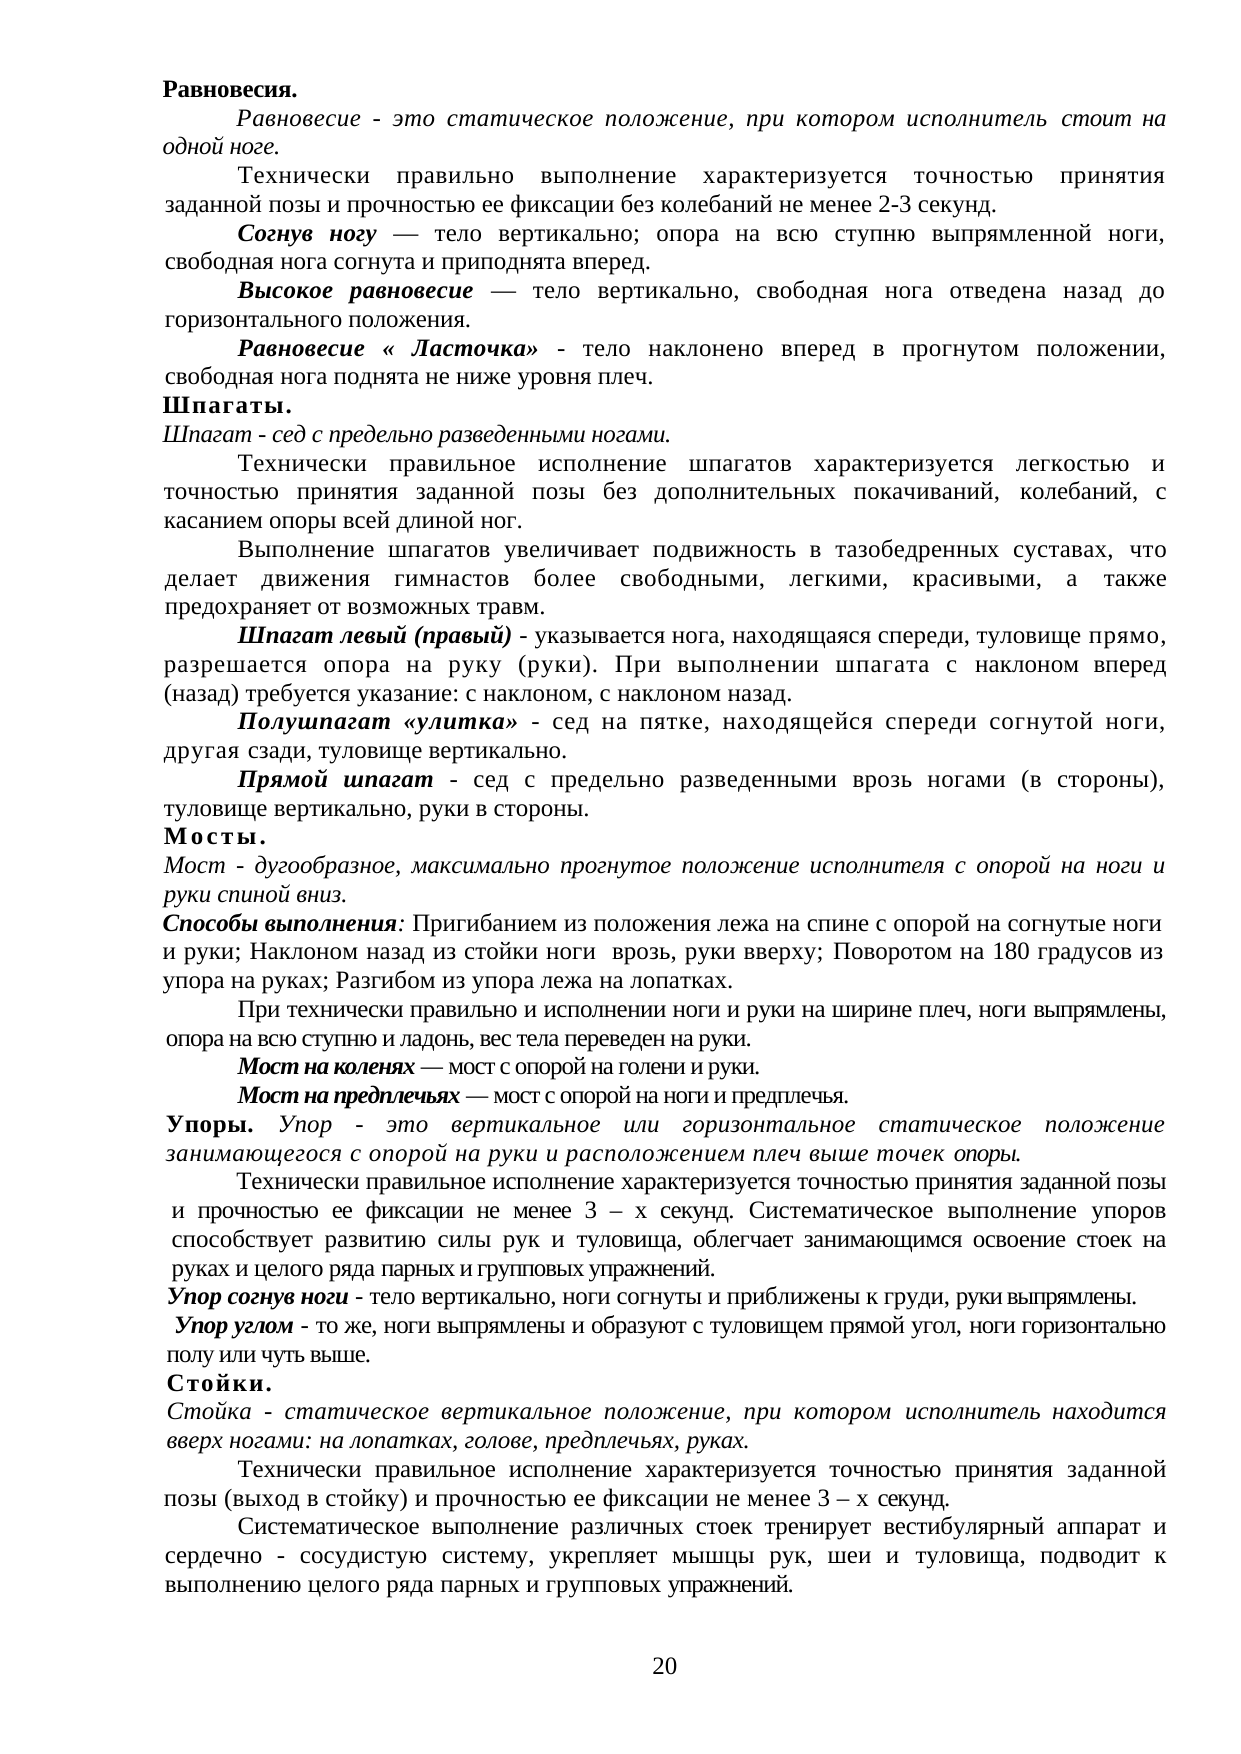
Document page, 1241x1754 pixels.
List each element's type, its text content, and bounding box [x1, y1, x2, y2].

text Высокое равновесие — тело вертикально, свободная нога отведена назад до горизонтального положения. [164, 275, 1167, 333]
text Технически правильное исполнение характеризуется точностью принятия заданной позы (выход в стойку) и прочностью ее фиксации не менее 3 – х секунд. [163, 1454, 1167, 1511]
text Равновесия. [162, 74, 1167, 103]
text Мост - дугообразное, максимально прогнутое положение исполнителя с опорой на ноги и руки спиной вниз. [163, 850, 1167, 908]
text Прямой шпагат - сед с предельно разведенными врозь ногами (в стороны), туловище вертикально, руки в стороны. [163, 764, 1167, 821]
text Стойка - статическое вертикальное положение, при котором исполнитель находится вверх ногами: на лопатках, голове, предплечьях, руках. [166, 1396, 1167, 1454]
text Технически правильно выполнение характеризуется точностью принятия заданной позы и прочностью ее фиксации без колебаний не менее 2-3 секунд. [164, 160, 1167, 218]
text Технически правильное исполнение характеризуется точностью принятия заданной позы и прочностью ее фиксации не менее 3 – х секунд. Систематическое выполнение упоров способствует развитию силы рук и туловища, облегчает занимающимся освоение стоек на руках и целого ряда парных и групповых упражнений. [171, 1166, 1167, 1281]
text Стойки. [166, 1368, 1167, 1396]
text Упор согнув ноги - тело вертикально, ноги согнуты и приближены к груди, руки выпрямлены. [166, 1281, 1167, 1310]
text Технически правильное исполнение шпагатов характеризуется легкостью и точностью принятия заданной позы без дополнительных покачиваний, колебаний, с касанием опоры всей длиной ног. [163, 448, 1167, 534]
text Систематическое выполнение различных стоек тренирует вестибулярный аппарат и сердечно - сосудистую систему, укрепляет мышцы рук, шеи и туловища, подводит к выполнению целого ряда парных и групповых упражнений. [164, 1511, 1167, 1598]
text Шпагат левый (правый) - указывается нога, находящаяся спереди, туловище прямо, разрешается опора на руку (руки). При выполнении шпагата с наклоном вперед (назад) требуется указание: с наклоном, с наклоном назад. [163, 620, 1167, 706]
text Упор углом - то же, ноги выпрямлены и образуют с туловищем прямой угол, ноги горизонтально полу или чуть выше. [166, 1310, 1167, 1368]
text Согнув ногу — тело вертикально; опора на всю ступню выпрямленной ноги, свободная нога согнута и приподнята вперед. [164, 218, 1167, 275]
text Шпагаты. [162, 390, 1164, 419]
text Упоры. Упор - это вертикальное или горизонтальное статическое положение занимающегося с опорой на руки и расположением плеч выше точек опоры. [166, 1109, 1167, 1166]
text Шпагат - сед с предельно разведенными ногами. [162, 419, 1164, 448]
text Равновесие - это статическое положение, при котором исполнитель стоит на одной ноге. [162, 103, 1167, 160]
text При технически правильно и исполнении ноги и руки на ширине плеч, ноги выпрямлены, опора на всю ступню и ладонь, вес тела переведен на руки. [166, 994, 1167, 1051]
text Мост на предплечьях — мост с опорой на ноги и предплечья. [166, 1080, 1167, 1109]
text Мосты. [163, 821, 1167, 850]
text Способы выполнения: Пригибанием из положения лежа на спине с опорой на согнутые ноги и руки; Наклоном назад из стойки ноги врозь, руки вверху; Поворотом на 180 градусов из упора на руках; Разгибом из упора лежа на лопатках. [162, 908, 1163, 994]
text Полушпагат «улитка» - сед на пятке, находящейся спереди согнутой ноги, другая сзади, туловище вертикально. [163, 706, 1167, 764]
text Мост на коленях — мост с опорой на голени и руки. [166, 1051, 1167, 1080]
text Равновесие « Ласточка» - тело наклонено вперед в прогнутом положении, свободная нога поднята не ниже уровня плеч. [164, 333, 1167, 390]
text Выполнение шпагатов увеличивает подвижность в тазобедренных суставах, что делает движения гимнастов более свободными, легкими, красивыми, а также предохраняет от возможных травм. [164, 534, 1167, 620]
